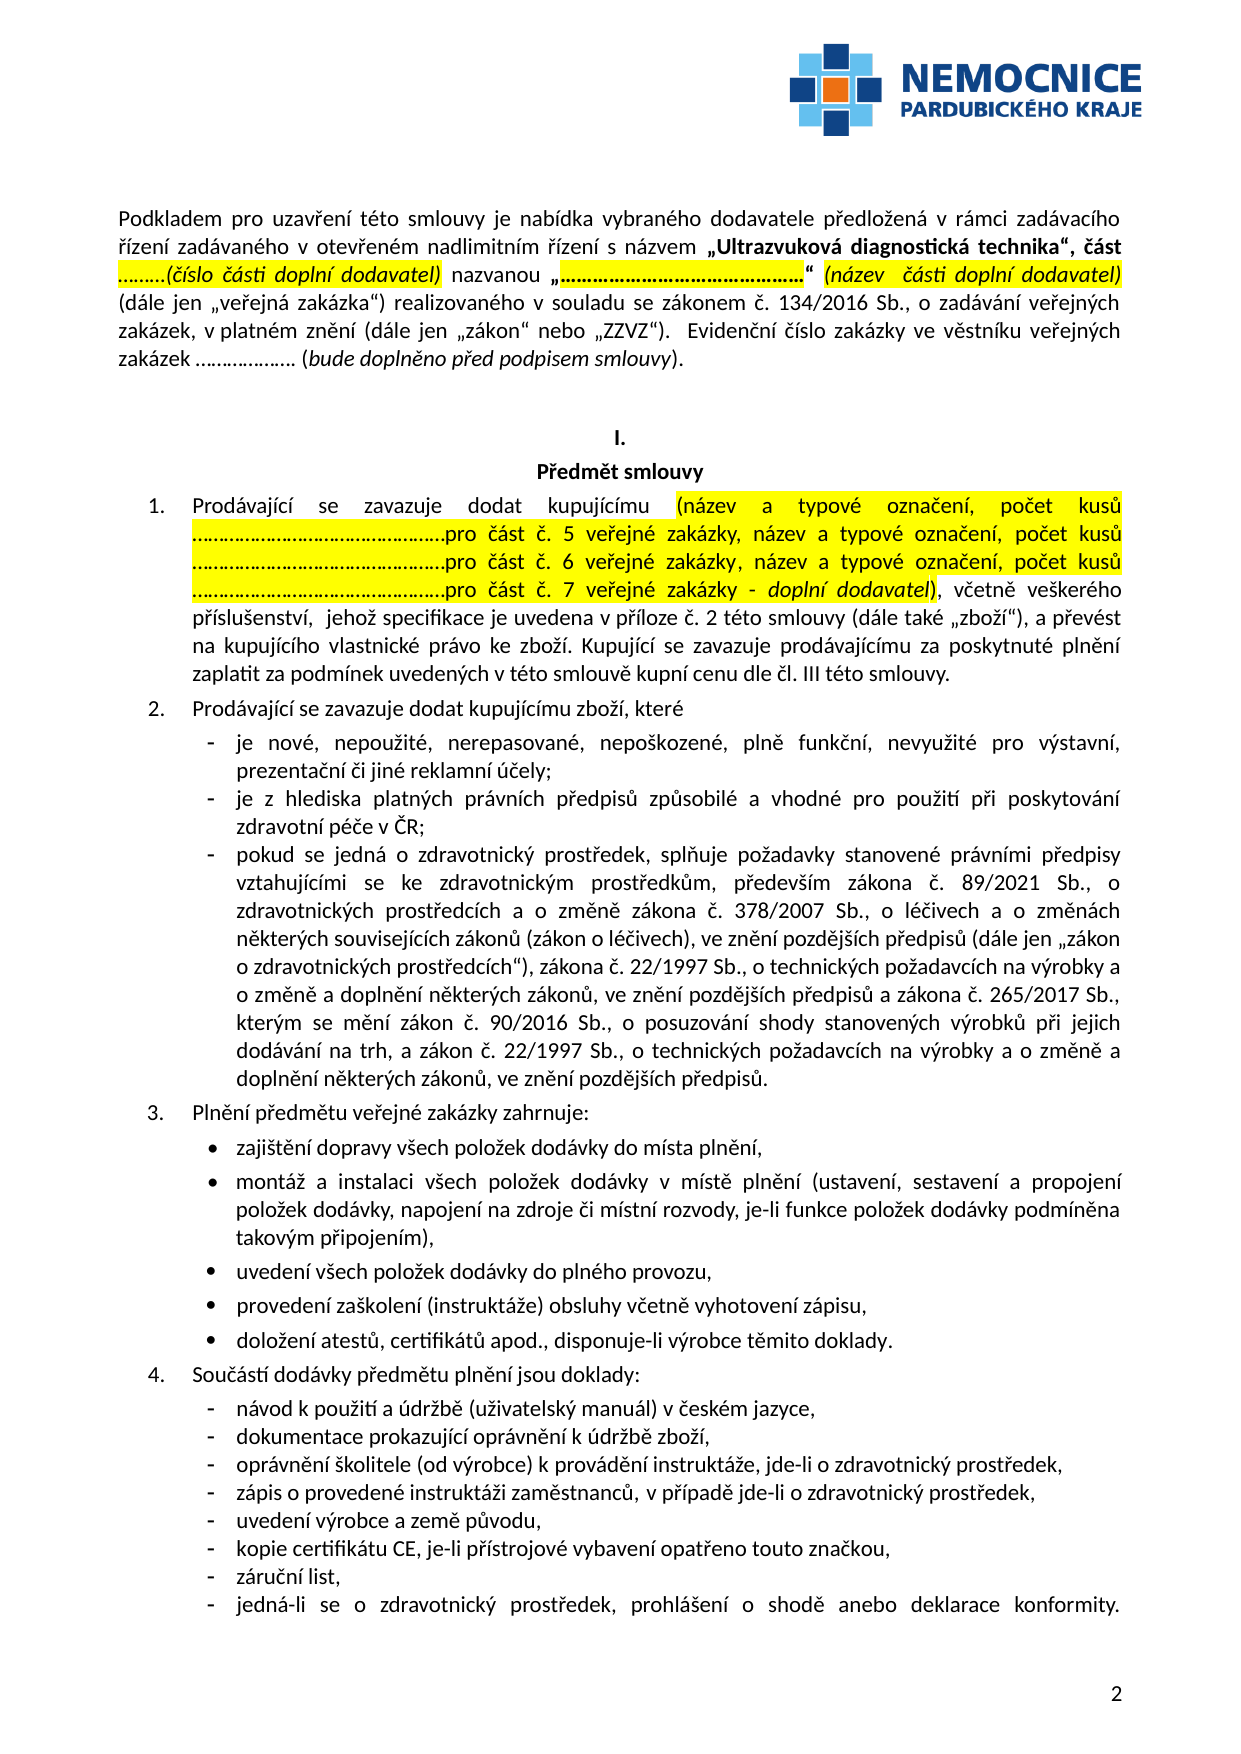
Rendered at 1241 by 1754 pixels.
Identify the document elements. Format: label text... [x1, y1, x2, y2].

list návod k použití a údržbě (uživatelský manuál) v českém jazyce, [207, 1394, 1122, 1422]
list uvedení všech položek dodávky do plného provozu, [207, 1257, 1122, 1285]
list Plnění předmětu veřejné zakázky zahrnuje: [147, 1098, 1122, 1126]
list pokud se jedná o zdravotnický prostředek, splňuje požadavky stanovené právními předpisy vztahujícími se ke zdravotnickým prostředkům, především zákona č. 89/2021 Sb., o zdravotnických prostředcích a o změně zákona č. 378/2007 Sb., o léčivech a o změnách některých souvisejících zákonů (zákon o léčivech), ve znění pozdějších předpisů (dále jen „zákon o zdravotnických prostředcích“), zákona č. 22/1997 Sb., o technických požadavcích na výrobky a o změně a doplnění některých zákonů, ve znění pozdějších předpisů a zákona č. 265/2017 Sb., kterým se mění zákon č. 90/2016 Sb., o posuzování shody stanovených výrobků při jejich dodávání na trh, a zákon č. 22/1997 Sb., o technických požadavcích na výrobky a o změně a doplnění některých zákonů, ve znění pozdějších předpisů. [207, 840, 1122, 1092]
text I. [118, 423, 1122, 451]
text Předmět smlouvy [118, 457, 1122, 485]
list záruční list, [207, 1562, 1122, 1591]
list Součástí dodávky předmětu plnění jsou doklady: [148, 1360, 1122, 1388]
list uvedení výrobce a země původu, [207, 1506, 1122, 1534]
list zápis o provedené instruktáži zaměstnanců, v případě jde-li o zdravotnický prostředek, [207, 1478, 1122, 1506]
text Podkladem pro uzavření této smlouvy je nabídka vybraného dodavatele předložená v rámci zadávacího řízení zadávaného v otevřeném nadlimitním řízení s názvem „Ultrazvuková diagnostická technika“, část ………(číslo části doplní dodavatel) nazvanou „………………………………………“ (název části doplní dodavatel) (dále jen „veřejná zakázka“) realizovaného v souladu se zákonem č. 134/2016 Sb., o zadávání veřejných zakázek, v platném znění (dále jen „zákon“ nebo „ZZVZ“). Evidenční číslo zakázky ve věstníku veřejných zakázek ………………. (bude doplněno před podpisem smlouvy). [118, 204, 1122, 372]
list Prodávající se zavazuje dodat kupujícímu zboží, které [148, 694, 1122, 722]
list oprávnění školitele (od výrobce) k provádění instruktáže, jde-li o zdravotnický prostředek, [207, 1450, 1122, 1478]
list je nové, nepoužité, nerepasované, nepoškozené, plně funkční, nevyužité pro výstavní, prezentační či jiné reklamní účely; [207, 728, 1122, 784]
text • montáž a instalaci všech položek dodávky v místě plnění (ustavení, sestavení a propojení položek dodávky, napojení na zdroje či místní rozvody, je-li funkce položek dodávky podmíněna takovým připojením), [207, 1167, 1122, 1251]
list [207, 1591, 1122, 1618]
picture [788, 42, 1142, 137]
list provedení zaškolení (instruktáže) obsluhy včetně vyhotovení zápisu, [207, 1292, 1122, 1319]
text • zajištění dopravy všech položek dodávky do místa plnění, [118, 1133, 1122, 1161]
list dokumentace prokazující oprávnění k údržbě zboží, [207, 1422, 1122, 1450]
list je z hlediska platných právních předpisů způsobilé a vhodné pro použití při poskytování zdravotní péče v ČR; [207, 784, 1122, 840]
list doložení atestů, certifikátů apod., disponuje-li výrobce těmito doklady. [207, 1326, 1122, 1354]
list Prodávající se zavazuje dodat kupujícímu (název a typové označení, počet kusů …………………………………………pro část č. 5 veřejné zakázky, název a typové označení, počet kusů …………………………………………pro část č. 6 veřejné zakázky, název a typové označení, počet kusů …………………………………………pro část č. 7 veřejné zakázky - doplní dodavatel), včetně veškerého příslušenství, jehož specifikace je uvedena v příloze č. 2 této smlouvy (dále také „zboží“), a převést na kupujícího vlastnické právo ke zboží. Kupující se zavazuje prodávajícímu za poskytnuté plnění zaplatit za podmínek uvedených v této smlouvě kupní cenu dle čl. III této smlouvy. [148, 491, 1122, 687]
list kopie certifikátu CE, je-li přístrojové vybavení opatřeno touto značkou, [207, 1534, 1122, 1562]
